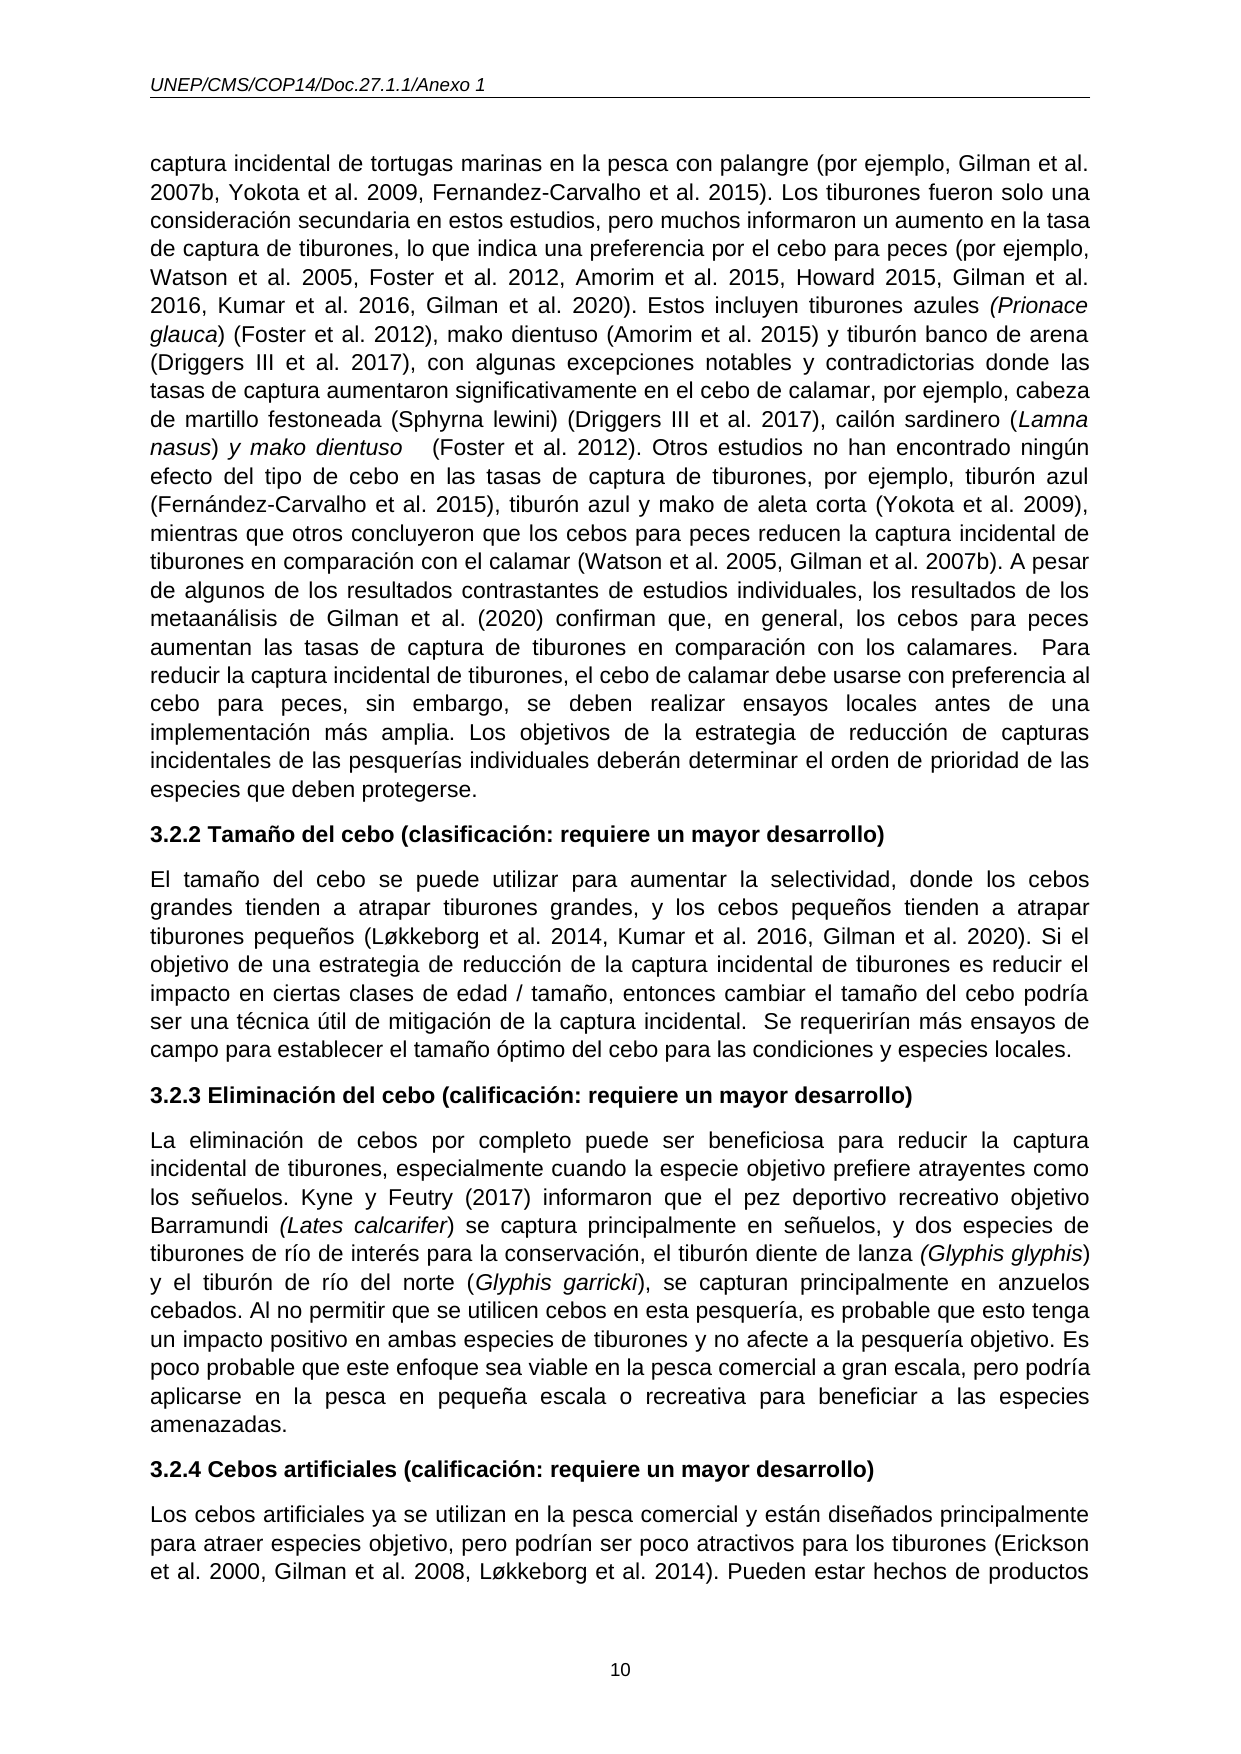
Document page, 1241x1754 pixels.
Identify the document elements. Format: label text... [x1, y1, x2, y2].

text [150, 1501, 1090, 1584]
text El tamaño del cebo se puede utilizar para aumentar la selectividad, donde los cebos grandes tienden a atrapar tiburones grandes, y los cebos pequeños tienden a atrapar tiburones pequeños (Løkkeborg et al. 2014, Kumar et al. 2016, Gilman et al. 2020). Si el objetivo de una estrategia de reducción de la captura incidental de tiburones es reducir el impacto en ciertas clases de edad / tamaño, entonces cambiar el tamaño del cebo podría ser una técnica útil de mitigación de la captura incidental. Se requerirían más ensayos de campo para establecer el tamaño óptimo del cebo para las condiciones y especies locales. [150, 866, 1090, 1063]
text 3.2.2 Tamaño del cebo (clasificación: requiere un mayor desarrollo) [150, 821, 1090, 847]
text La eliminación de cebos por completo puede ser beneficiosa para reducir la captura incidental de tiburones, especialmente cuando la especie objetivo prefiere atrayentes como los señuelos. Kyne y Feutry (2017) informaron que el pez deportivo recreativo objetivo Barramundi (Lates calcarifer) se captura principalmente en señuelos, y dos especies de tiburones de río de interés para la conservación, el tiburón diente de lanza (Glyphis glyphis) y el tiburón de río del norte (Glyphis garricki), se capturan principalmente en anzuelos cebados. Al no permitir que se utilicen cebos en esta pesquería, es probable que esto tenga un impacto positivo en ambas especies de tiburones y no afecte a la pesquería objetivo. Es poco probable que este enfoque sea viable en la pesca comercial a gran escala, pero podría aplicarse en la pesca en pequeña escala o recreativa para beneficiar a las especies amenazadas. [150, 1127, 1090, 1437]
text 3.2.3 Eliminación del cebo (calificación: requiere un mayor desarrollo) [150, 1082, 1090, 1108]
text 3.2.4 Cebos artificiales (calificación: requiere un mayor desarrollo) [150, 1456, 1090, 1482]
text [150, 150, 1090, 802]
